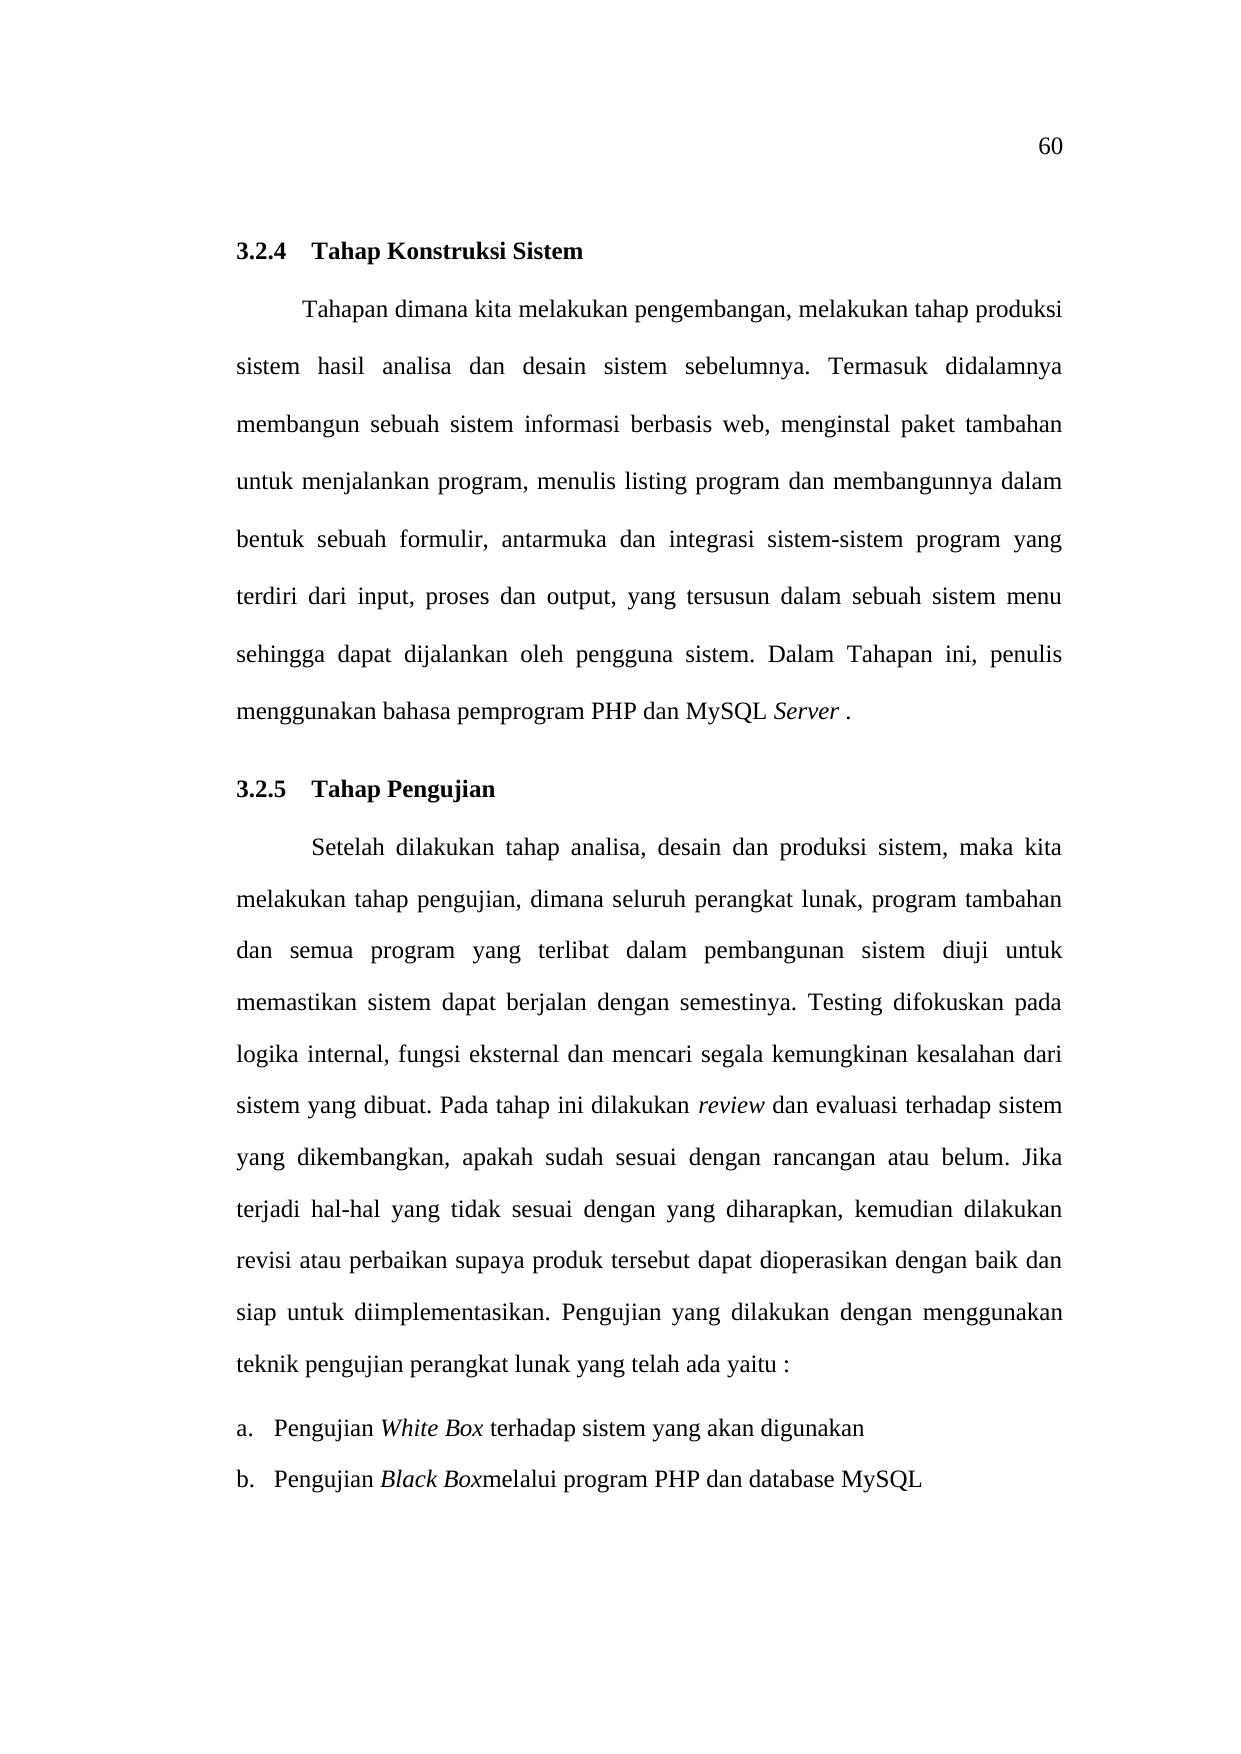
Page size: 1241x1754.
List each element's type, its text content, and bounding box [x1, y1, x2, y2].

subtitle Tahap Pengujian [236, 774, 1063, 803]
subtitle Tahap Konstruksi Sistem [236, 236, 1063, 265]
text Tahapan dimana kita melakukan pengembangan, melakukan tahap produksi sistem hasil analisa dan desain sistem sebelumnya. Termasuk didalamnya membangun sebuah sistem informasi berbasis web, menginstal paket tambahan untuk menjalankan program, menulis listing program dan membangunnya dalam bentuk sebuah formulir, antarmuka dan integrasi sistem-sistem program yang terdiri dari input, proses dan output, yang tersusun dalam sebuah sistem menu sehingga dapat dijalankan oleh pengguna sistem. Dalam Tahapan ini, penulis menggunakan bahasa pemprogram PHP dan MySQL Server . [236, 294, 1063, 725]
list Pengujian Black Boxmelalui program PHP dan database MySQL [236, 1464, 1063, 1493]
list Pengujian White Box terhadap sistem yang akan digunakan [236, 1413, 1063, 1442]
text Setelah dilakukan tahap analisa, desain dan produksi sistem, maka kita melakukan tahap pengujian, dimana seluruh perangkat lunak, program tambahan dan semua program yang terlibat dalam pembangunan sistem diuji untuk memastikan sistem dapat berjalan dengan semestinya. Testing difokuskan pada logika internal, fungsi eksternal dan mencari segala kemungkinan kesalahan dari sistem yang dibuat. Pada tahap ini dilakukan review dan evaluasi terhadap sistem yang dikembangkan, apakah sudah sesuai dengan rancangan atau belum. Jika terjadi hal-hal yang tidak sesuai dengan yang diharapkan, kemudian dilakukan revisi atau perbaikan supaya produk tersebut dapat dioperasikan dengan baik dan siap untuk diimplementasikan. Pengujian yang dilakukan dengan menggunakan teknik pengujian perangkat lunak yang telah ada yaitu : [236, 832, 1063, 1377]
